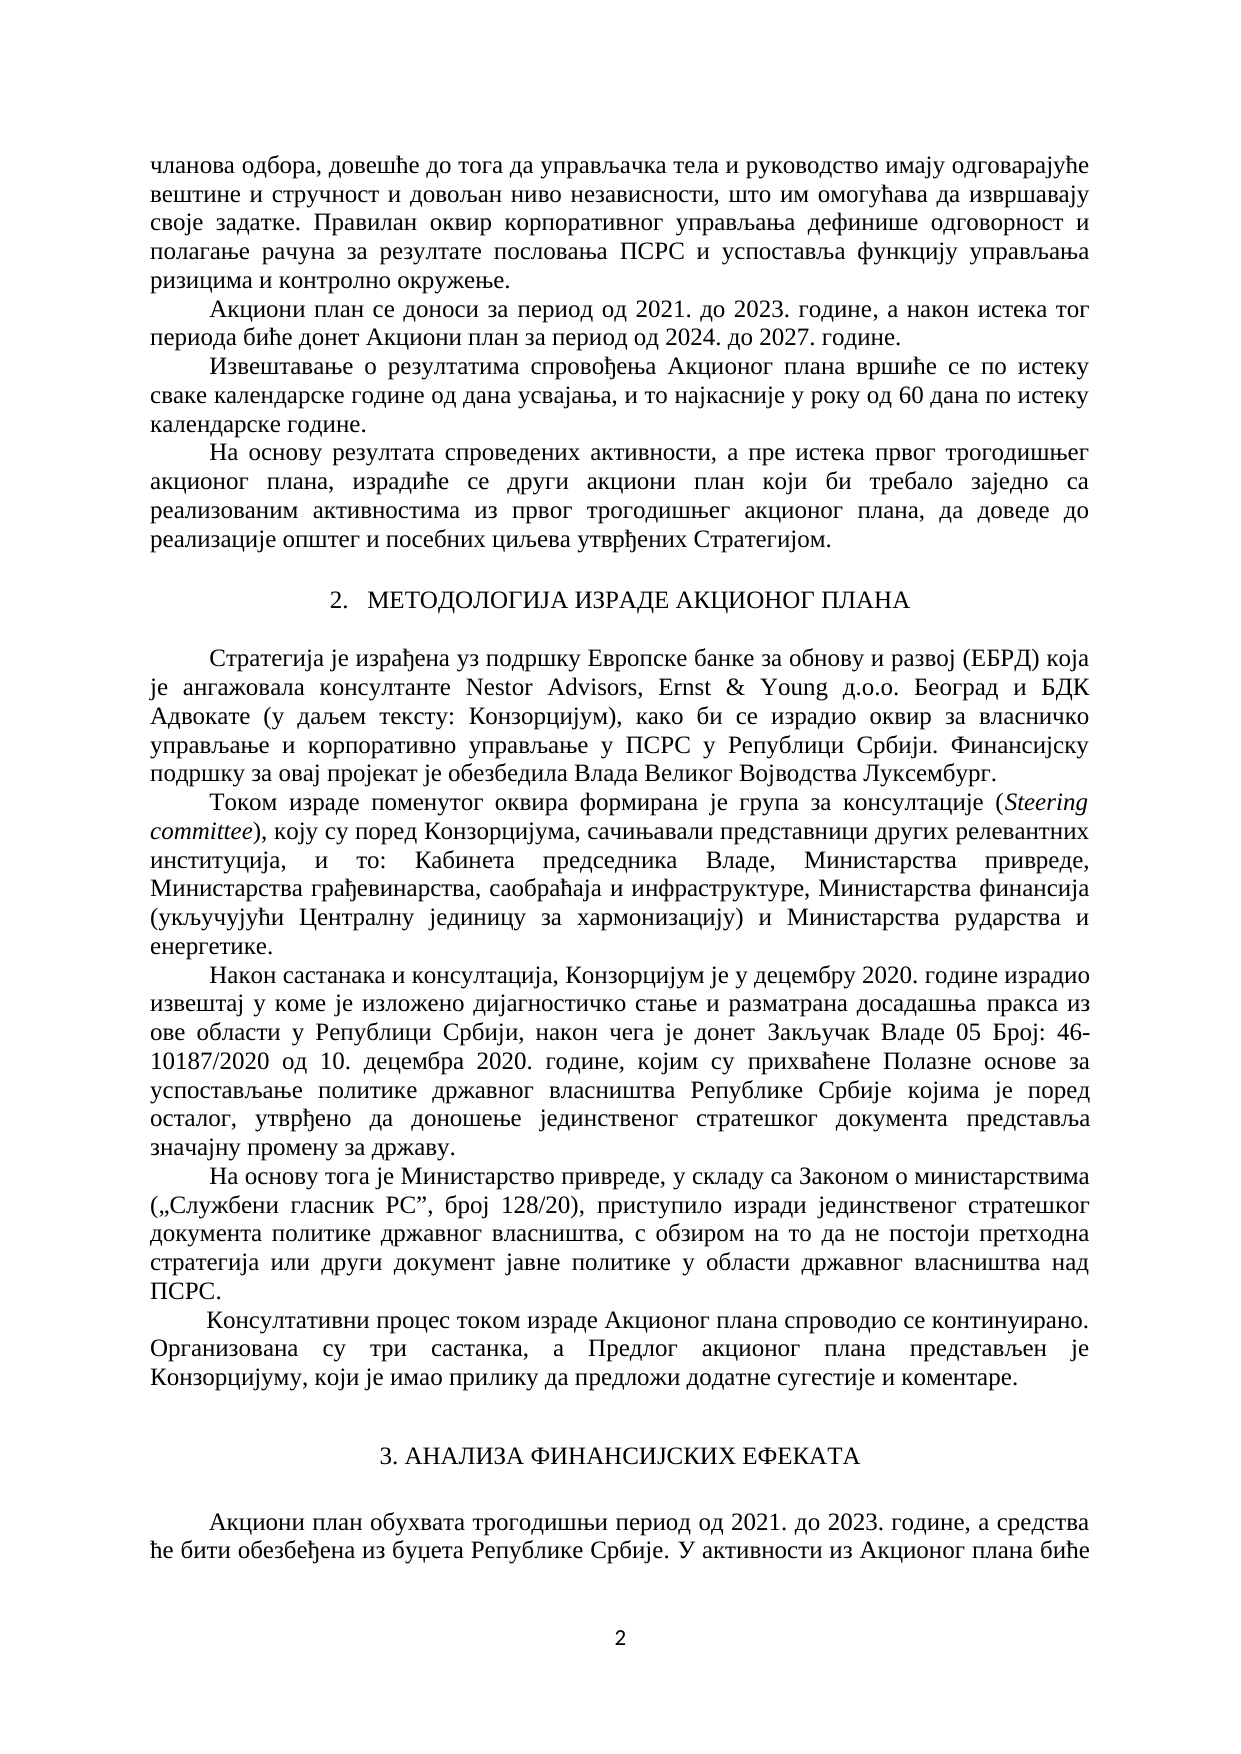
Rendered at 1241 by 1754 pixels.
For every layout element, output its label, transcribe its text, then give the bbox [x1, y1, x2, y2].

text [150, 150, 1090, 294]
text Акциони план се доноси за период од 2021. до 2023. године, а након истека тог периода биће донет Акциони план за период од 2024. до 2027. године. [150, 294, 1090, 351]
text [150, 1507, 1090, 1564]
text 3. АНАЛИЗА ФИНАНСИЈСКИХ ЕФЕКАТА [150, 1441, 1090, 1469]
text Извештавање о резултатима спровођења Акционог плана вршиће се по истеку сваке календарске године од дана усвајања, и то најкасније у року од 60 дана по истеку календарске године. [150, 351, 1090, 437]
text Током израде поменутог оквира формирана је група за консултације (Steering committee), коју су поред Конзорцијума, сачињавали представници других релевантних институција, и то: Кабинета председника Владе, Министарства привреде, Министарства грађевинарства, саобраћаја и инфраструктуре, Министарства финансија (укључујући Централну јединицу за хармонизацију) и Министарства рударства и енергетике. [150, 787, 1090, 960]
text Након састанака и консултација, Конзорцијум је у децембру 2020. године израдио извештај у коме је изложено дијагностичко стање и разматрана досадашња пракса из ове области у Републици Србији, након чега је донет Закључак Владе 05 Број: 46-10187/2020 од 10. децембра 2020. године, којим су прихваћене Полазне основе за успостављање политике државног власништва Републике Србије којима је поред осталог, утврђено да доношење јединственог стратешког документа представља значајну промену за државу. [150, 960, 1090, 1161]
text Стратегија је израђена уз подршку Европске банке за обнову и развој (ЕБРД) која је ангажовала консултанте Nestor Advisors, Ernst & Young д.о.о. Београд и БДК Адвокате (у даљем тексту: Конзорцијум), како би се израдио оквир за власничко управљање и корпоративно управљање у ПСРС у Републици Србији. Финансијску подршку за овај пројекат је обезбедила Влада Великог Војводства Луксембург. [150, 643, 1090, 787]
text На основу тога је Министарство привреде, у складу са Законом о министарствима („Службени гласник РСˮ, број 128/20), приступило изради јединственог стратешког документа политике државног власништва, с обзиром на то да не постоји претходна стратегија или други документ јавне политике у области државног власништва над ПСРС. [150, 1161, 1090, 1305]
text 2. МЕТОДОЛОГИЈА ИЗРАДЕ АКЦИОНОГ ПЛАНА [150, 586, 1090, 614]
text На основу резултата спроведених активности, а пре истека првог трогодишњег акционог плана, израдиће се други акциони план који би требало заједно са реализованим активностима из првог трогодишњег акционог плана, да доведе до реализације општег и посебних циљева утврђених Стратегијом. [150, 437, 1090, 552]
text Консултативни процес током израде Акционог плана спроводио се континуирано. Организована су три састанка, а Предлог акционог плана представљен је Конзорцијуму, који је имао прилику да предложи додатне сугестије и коментаре. [150, 1305, 1090, 1391]
